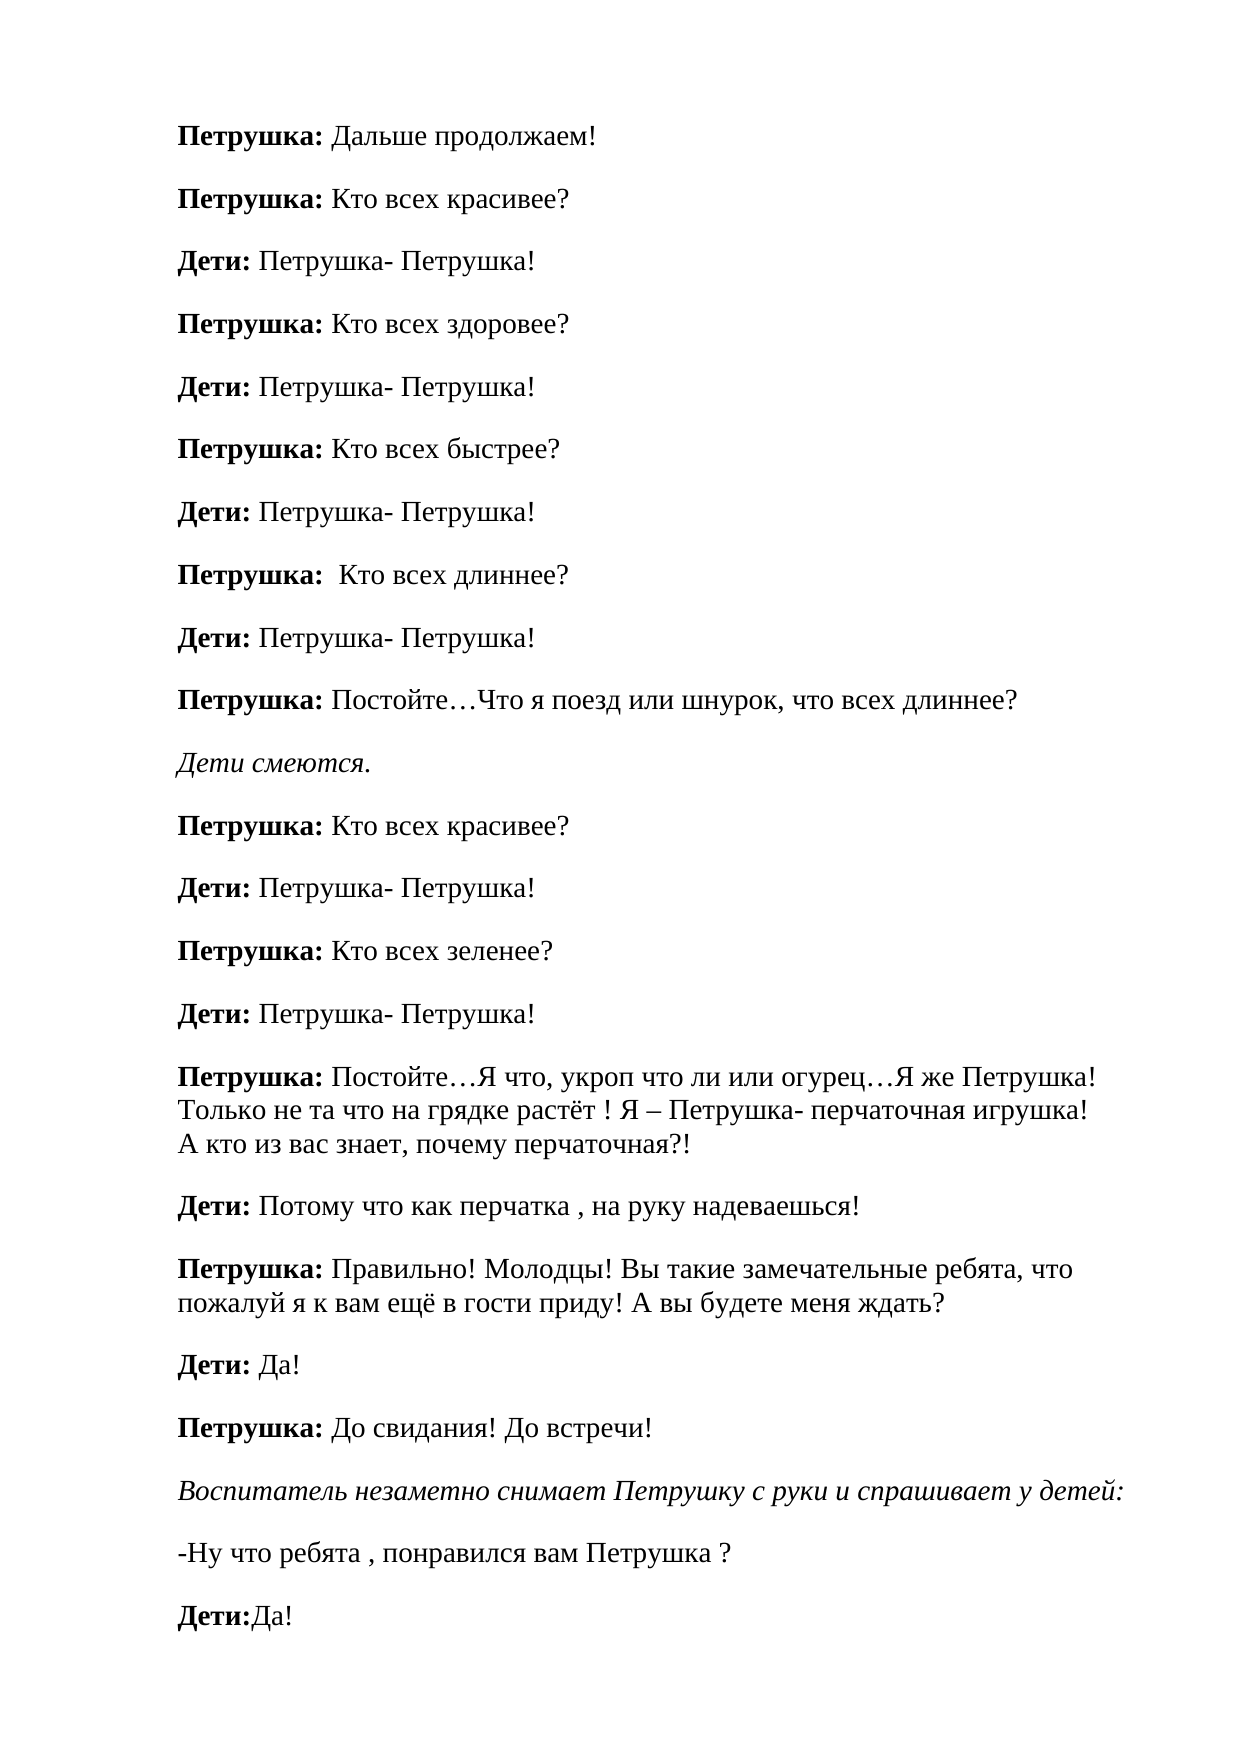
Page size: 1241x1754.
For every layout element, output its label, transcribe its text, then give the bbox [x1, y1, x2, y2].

text Петрушка: Кто всех красивее? [177, 808, 1152, 841]
text Дети: Потому что как перчатка , на руку надеваешься! [177, 1188, 1152, 1222]
text -Ну что ребята , понравился вам Петрушка ? [177, 1536, 1152, 1569]
text Дети: Да! [177, 1347, 1152, 1381]
text Петрушка: До свидания! До встречи! [177, 1410, 1152, 1444]
text Петрушка: Постойте…Я что, укроп что ли или огурец…Я же Петрушка! Только не та что на грядке растёт ! Я – Петрушка- перчаточная игрушка! А кто из вас знает, почему перчаточная?! [177, 1059, 1152, 1159]
text Петрушка: Постойте…Что я поезд или шнурок, что всех длиннее? [177, 682, 1152, 716]
text Петрушка: Дальше продолжаем! [177, 118, 1152, 152]
text Дети:Да! [177, 1598, 1152, 1632]
text Петрушка: Кто всех длиннее? [177, 557, 1152, 591]
text Дети смеются. [177, 745, 1152, 779]
text Петрушка: Кто всех красивее? [177, 181, 1152, 214]
text Дети: Петрушка- Петрушка! [177, 494, 1152, 528]
text Дети: Петрушка- Петрушка! [177, 243, 1152, 277]
text Дети: Петрушка- Петрушка! [177, 369, 1152, 402]
text Петрушка: Кто всех здоровее? [177, 306, 1152, 340]
text Дети: Петрушка- Петрушка! [177, 620, 1152, 653]
text Дети: Петрушка- Петрушка! [177, 996, 1152, 1029]
text Петрушка: Кто всех зеленее? [177, 933, 1152, 967]
text Воспитатель незаметно снимает Петрушку с руки и спрашивает у детей: [177, 1473, 1152, 1506]
text Петрушка: Кто всех быстрее? [177, 432, 1152, 465]
text Дети: Петрушка- Петрушка! [177, 871, 1152, 904]
text Петрушка: Правильно! Молодцы! Вы такие замечательные ребята, что пожалуй я к вам ещё в гости приду! А вы будете меня ждать? [177, 1251, 1152, 1318]
